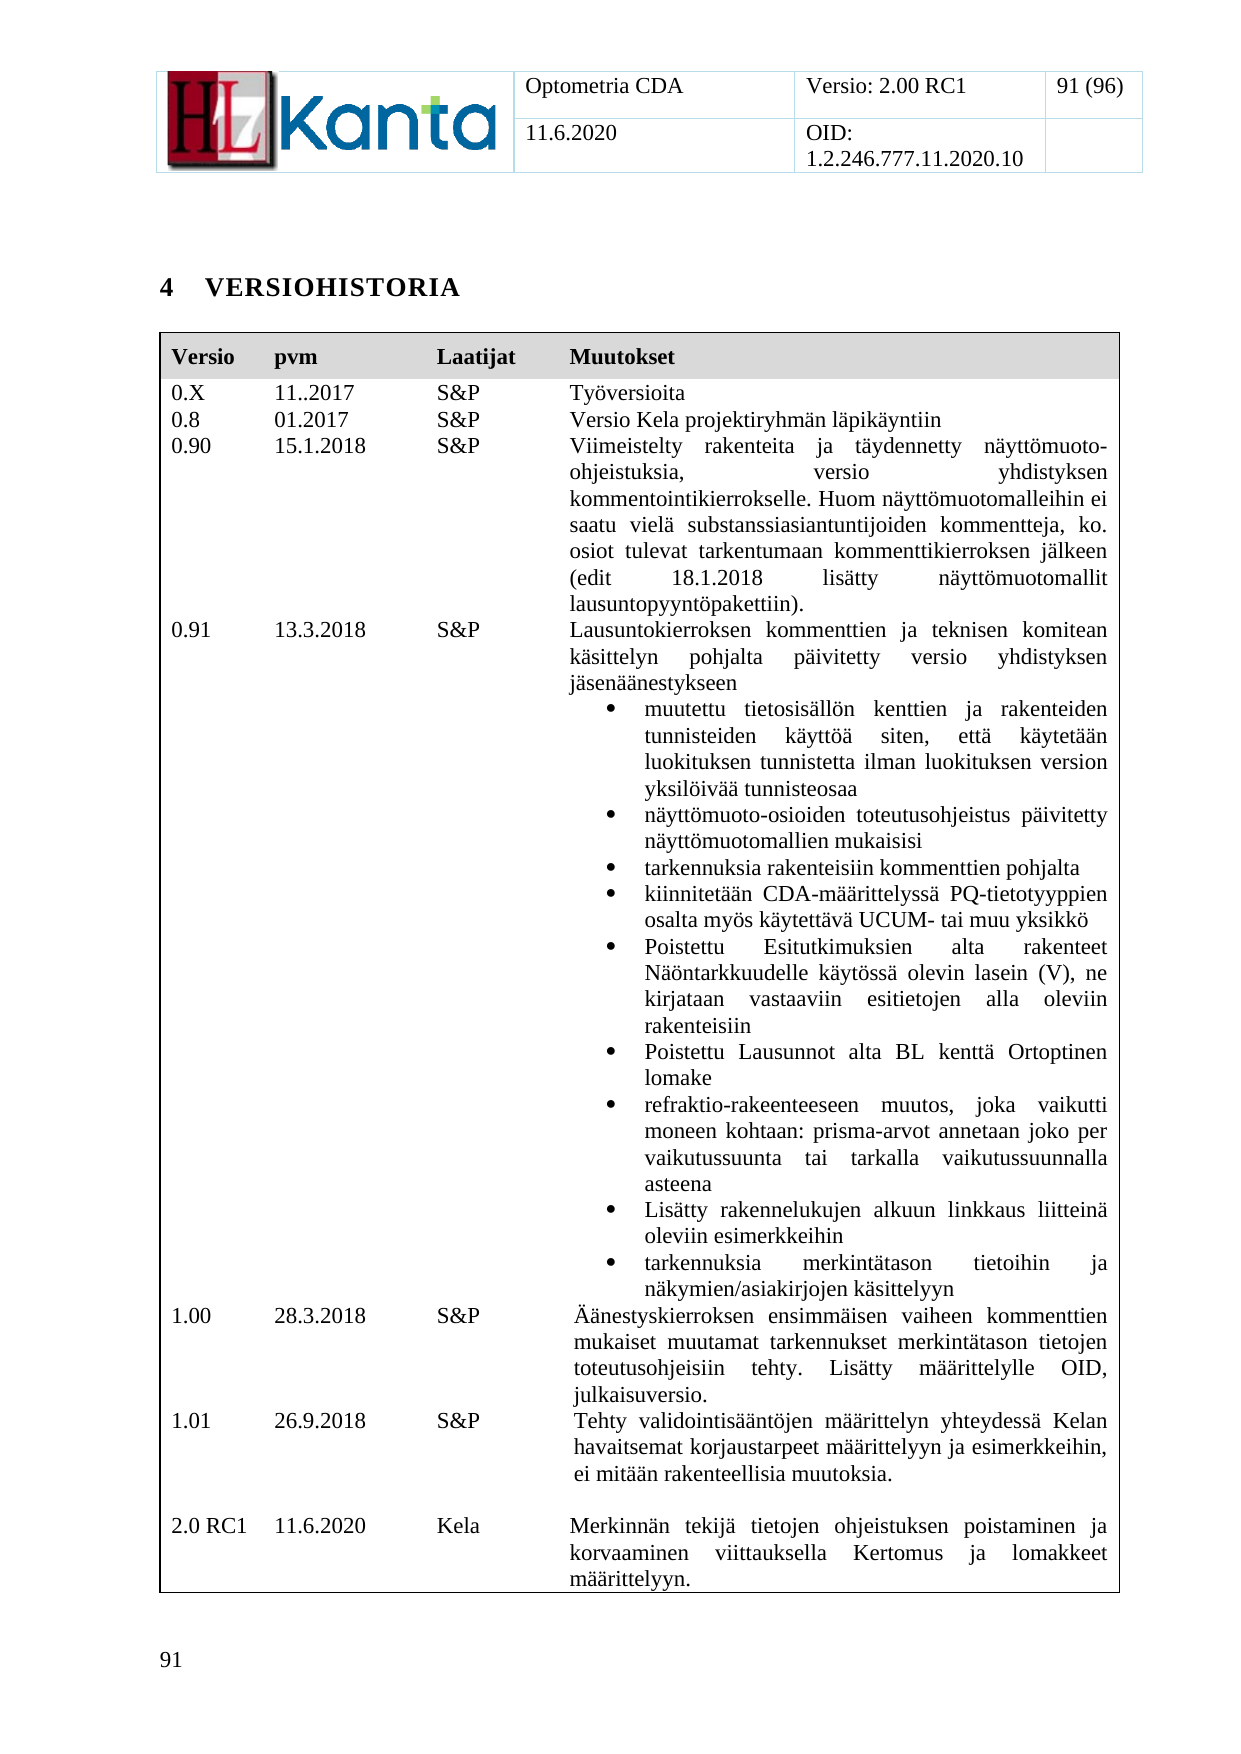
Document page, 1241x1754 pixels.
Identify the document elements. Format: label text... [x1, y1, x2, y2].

table_cell Versio Kela projektiryhmän läpikäyntiin [558, 406, 1119, 432]
table_header Versio [161, 333, 263, 379]
table_cell 0.8 [161, 406, 263, 432]
table_cell Viimeistelty rakenteita ja täydennetty näyttömuoto-ohjeistuksia, versio yhdistyksen kommentointikierrokselle. Huom näyttömuotomalleihin ei saatu vielä substanssiasiantuntijoiden kommentteja, ko. osiot tulevat tarkentumaan kommenttikierroksen jälkeen (edit 18.1.2018 lisätty näyttömuotomallit lausuntopyyntöpakettiin). [558, 432, 1119, 616]
subtitle VERSIOHISTORIA [159, 271, 1081, 302]
table_header Muutokset [558, 333, 1119, 379]
table_cell 11..2017 [263, 379, 425, 406]
table_header Laatijat [425, 333, 558, 379]
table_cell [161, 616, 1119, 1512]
picture [167, 71, 279, 171]
table_cell S&P [425, 406, 558, 432]
table_cell S&P [425, 379, 558, 406]
table_cell 0.X [161, 379, 263, 406]
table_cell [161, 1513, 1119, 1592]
table_cell 15.1.2018 [263, 432, 425, 616]
picture [281, 96, 496, 150]
table_cell 01.2017 [263, 406, 425, 432]
table_header pvm [263, 333, 425, 379]
table_cell Työversioita [558, 379, 1119, 406]
table_cell S&P [425, 432, 558, 616]
table_cell 0.90 [161, 432, 263, 616]
